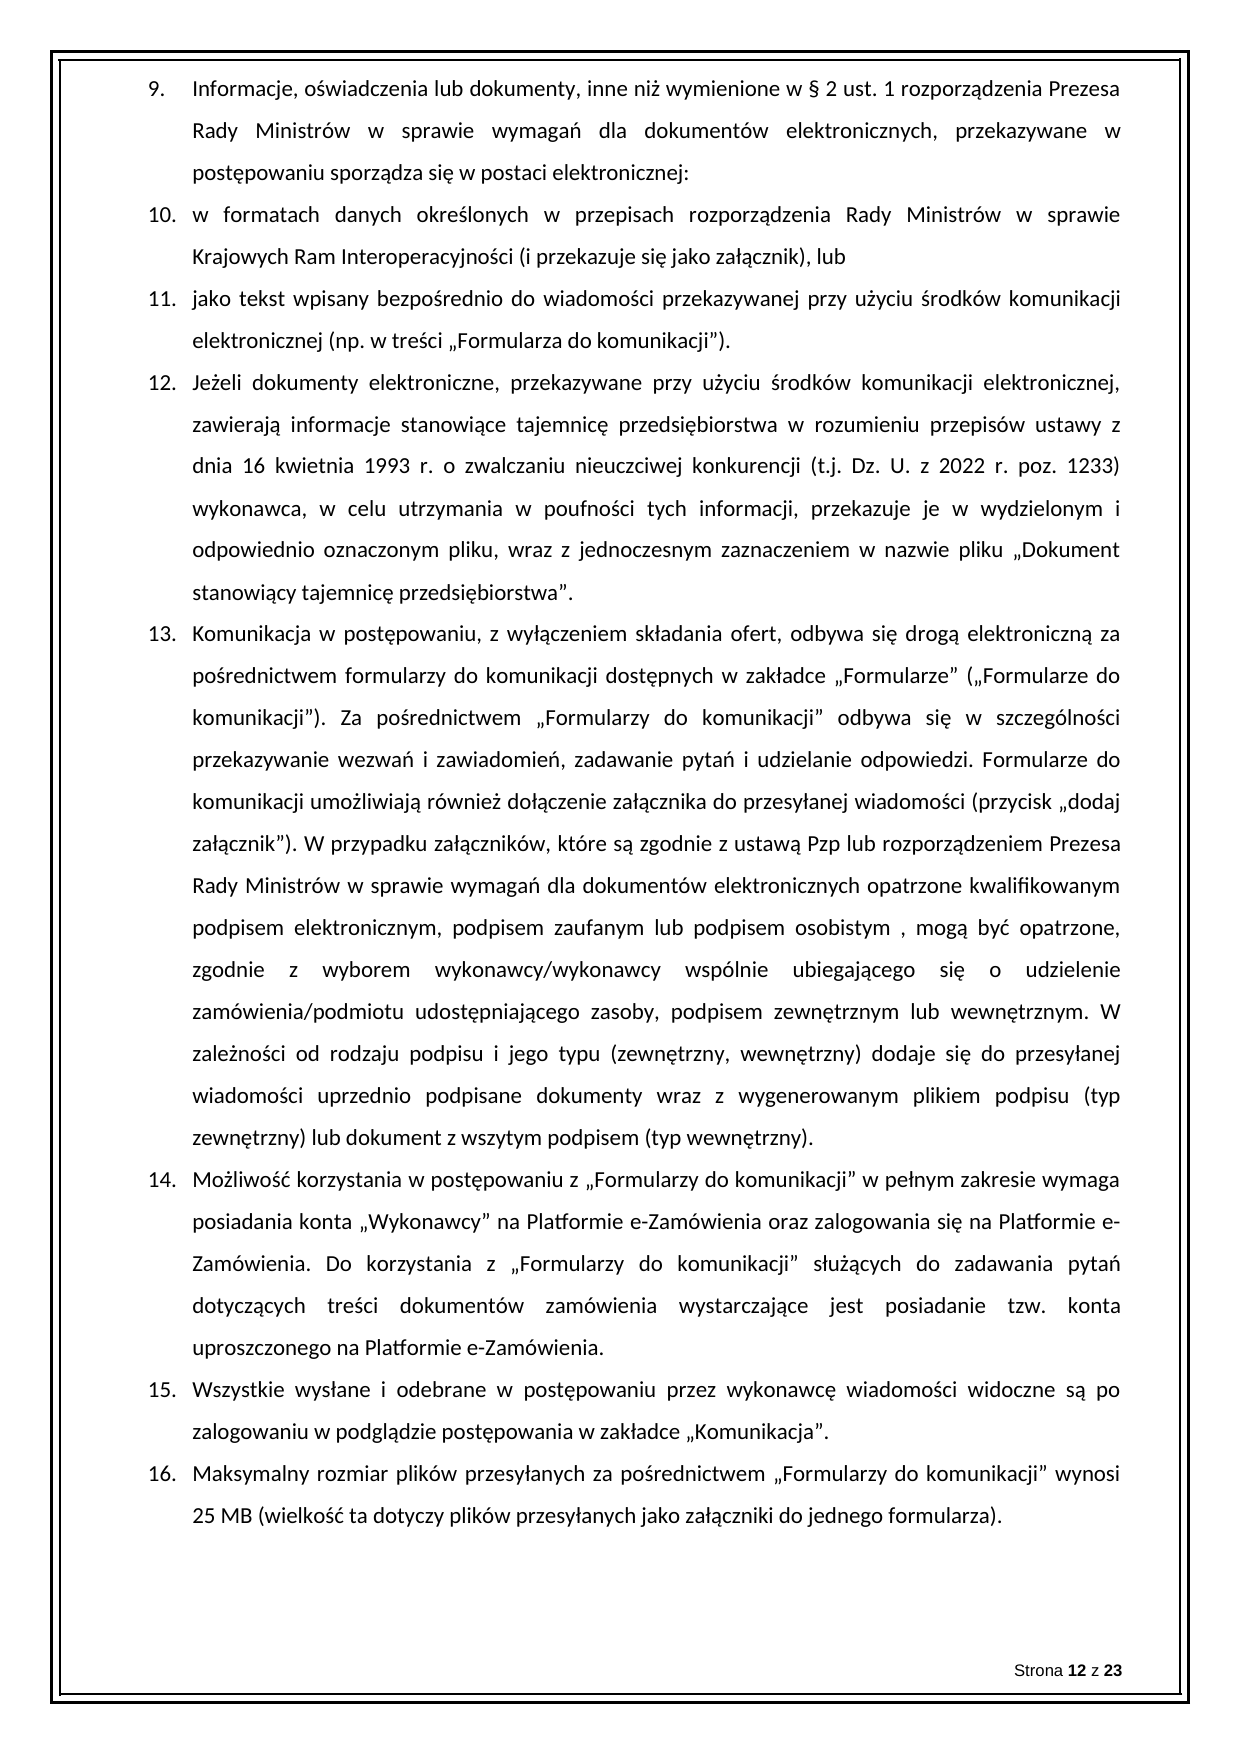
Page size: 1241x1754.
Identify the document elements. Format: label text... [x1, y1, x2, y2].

list Komunikacja w postępowaniu, z wyłączeniem składania ofert, odbywa się drogą elektroniczną za pośrednictwem formularzy do komunikacji dostępnych w zakładce „Formularze” („Formularze do komunikacji”). Za pośrednictwem „Formularzy do komunikacji” odbywa się w szczególności przekazywanie wezwań i zawiadomień, zadawanie pytań i udzielanie odpowiedzi. Formularze do komunikacji umożliwiają również dołączenie załącznika do przesyłanej wiadomości (przycisk „dodaj załącznik”). W przypadku załączników, które są zgodnie z ustawą Pzp lub rozporządzeniem Prezesa Rady Ministrów w sprawie wymagań dla dokumentów elektronicznych opatrzone kwalifikowanym podpisem elektronicznym, podpisem zaufanym lub podpisem osobistym , mogą być opatrzone, zgodnie z wyborem wykonawcy/wykonawcy wspólnie ubiegającego się o udzielenie zamówienia/podmiotu udostępniającego zasoby, podpisem zewnętrznym lub wewnętrznym. W zależności od rodzaju podpisu i jego typu (zewnętrzny, wewnętrzny) dodaje się do przesyłanej wiadomości uprzednio podpisane dokumenty wraz z wygenerowanym plikiem podpisu (typ zewnętrzny) lub dokument z wszytym podpisem (typ wewnętrzny). [148, 619, 1122, 1151]
list Maksymalny rozmiar plików przesyłanych za pośrednictwem „Formularzy do komunikacji” wynosi 25 MB (wielkość ta dotyczy plików przesyłanych jako załączniki do jednego formularza). [148, 1459, 1122, 1529]
list w formatach danych określonych w przepisach rozporządzenia Rady Ministrów w sprawie Krajowych Ram Interoperacyjności (i przekazuje się jako załącznik), lub [148, 200, 1122, 270]
list jako tekst wpisany bezpośrednio do wiadomości przekazywanej przy użyciu środków komunikacji elektronicznej (np. w treści „Formularza do komunikacji”). [148, 284, 1122, 354]
list Możliwość korzystania w postępowaniu z „Formularzy do komunikacji” w pełnym zakresie wymaga posiadania konta „Wykonawcy” na Platformie e-Zamówienia oraz zalogowania się na Platformie e-Zamówienia. Do korzystania z „Formularzy do komunikacji” służących do zadawania pytań dotyczących treści dokumentów zamówienia wystarczające jest posiadanie tzw. konta uproszczonego na Platformie e-Zamówienia. [148, 1165, 1122, 1361]
list Informacje, oświadczenia lub dokumenty, inne niż wymienione w § 2 ust. 1 rozporządzenia Prezesa Rady Ministrów w sprawie wymagań dla dokumentów elektronicznych, przekazywane w postępowaniu sporządza się w postaci elektronicznej: [148, 74, 1122, 186]
list Wszystkie wysłane i odebrane w postępowaniu przez wykonawcę wiadomości widoczne są po zalogowaniu w podglądzie postępowania w zakładce „Komunikacja”. [148, 1375, 1122, 1445]
list Jeżeli dokumenty elektroniczne, przekazywane przy użyciu środków komunikacji elektronicznej, zawierają informacje stanowiące tajemnicę przedsiębiorstwa w rozumieniu przepisów ustawy z dnia 16 kwietnia 1993 r. o zwalczaniu nieuczciwej konkurencji (t.j. Dz. U. z 2022 r. poz. 1233) wykonawca, w celu utrzymania w poufności tych informacji, przekazuje je w wydzielonym i odpowiednio oznaczonym pliku, wraz z jednoczesnym zaznaczeniem w nazwie pliku „Dokument stanowiący tajemnicę przedsiębiorstwa”. [148, 368, 1122, 606]
